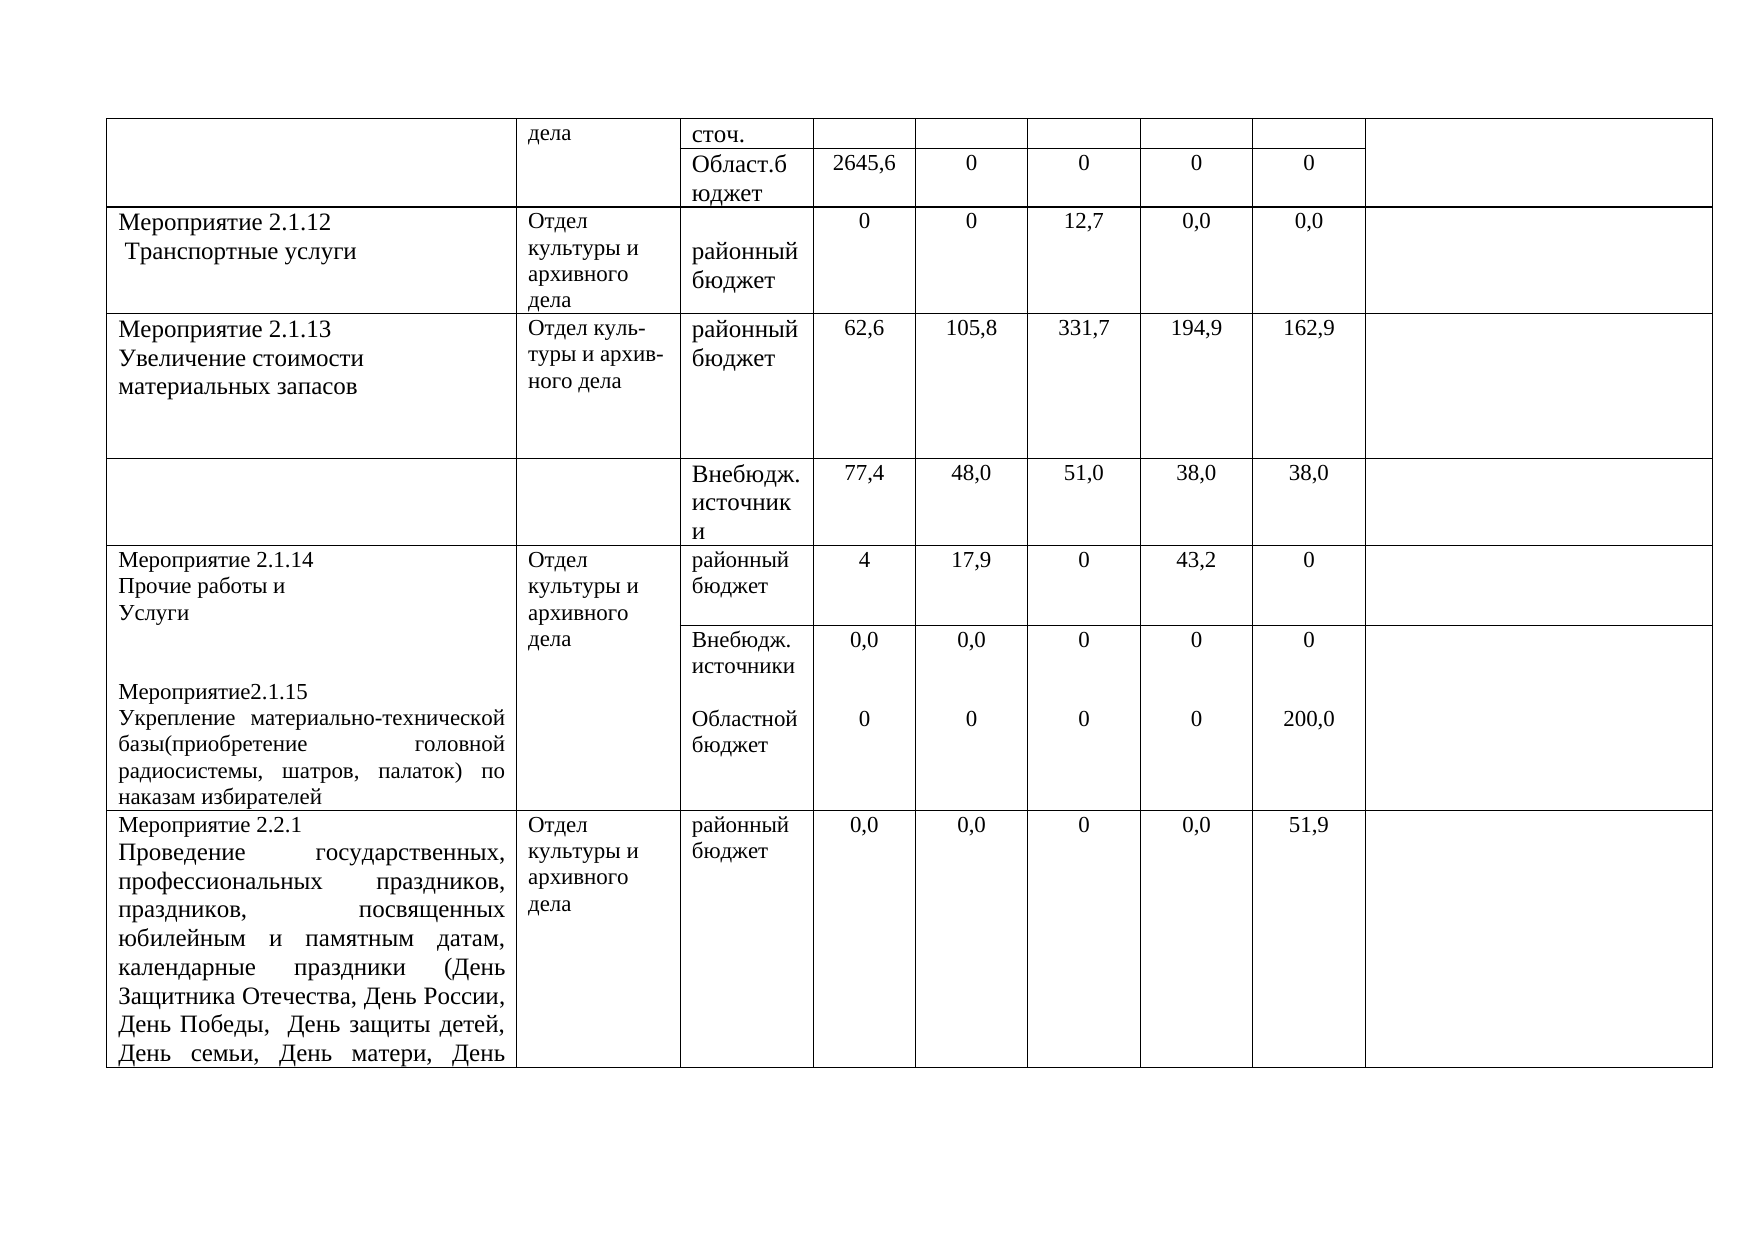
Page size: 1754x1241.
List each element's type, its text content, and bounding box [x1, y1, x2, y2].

table_cell 194,9 [1141, 314, 1252, 458]
table_cell 0 [1253, 119, 1365, 148]
table_cell районный бюджет [681, 314, 813, 458]
table_cell 0 [916, 149, 1027, 206]
table_cell 4 [814, 546, 915, 625]
table_cell 43,2 [1141, 546, 1252, 625]
table_cell [107, 459, 516, 545]
table_cell 0 [916, 119, 1027, 148]
table_cell 0 200,0 [1253, 626, 1365, 809]
table_cell 38,0 [1141, 459, 1252, 545]
table_cell Мероприятие 2.1.13 Увеличение стоимости материальных запасов [107, 314, 516, 458]
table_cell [517, 811, 680, 1067]
table_cell 0 [1253, 546, 1365, 625]
table_cell 0 [916, 208, 1027, 313]
table_cell Отдел культуры и архивного дела [517, 546, 680, 809]
table_cell 0 [814, 208, 915, 313]
table_cell [1366, 626, 1712, 809]
table_cell районный бюджет [681, 811, 813, 1067]
table_cell 0,0 [916, 811, 1027, 1067]
table_cell районный бюджет [681, 546, 813, 625]
table_cell 12,7 [1028, 208, 1140, 313]
table_cell 17,9 [916, 546, 1027, 625]
table_cell 77,4 [814, 459, 915, 545]
table_cell 0 [1141, 119, 1252, 148]
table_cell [107, 811, 516, 1067]
table_cell 0,0 [1253, 208, 1365, 313]
table_cell 0 0 [1141, 626, 1252, 809]
table_cell Мероприятие 2.1.12 Транспортные услуги [107, 208, 516, 313]
table_cell 0 [1028, 149, 1140, 206]
table_cell [1366, 314, 1712, 458]
table_cell 2645,6 [814, 149, 915, 206]
table_cell 331,7 [1028, 314, 1140, 458]
table_cell районный бюджет [681, 208, 813, 313]
table_cell 0 [1028, 546, 1140, 625]
table_cell 38,0 [1253, 459, 1365, 545]
table_cell 162,9 [1253, 314, 1365, 458]
table_cell Отдел куль-туры и архив-ного дела [517, 314, 680, 458]
table_cell 0,0 [814, 811, 915, 1067]
table_cell 51,0 [1028, 459, 1140, 545]
table_cell [1366, 459, 1712, 545]
table_cell Внебюдж.источники [681, 459, 813, 545]
table_cell [1366, 546, 1712, 625]
table_cell 0 0 [1028, 626, 1140, 809]
table_cell 62,6 [814, 314, 915, 458]
table_cell 48,0 [916, 459, 1027, 545]
table_cell Област.бюджет [681, 149, 813, 206]
table_cell 0 [1028, 811, 1140, 1067]
table_cell 0 [1028, 119, 1140, 148]
table_cell 0 [1141, 149, 1252, 206]
table_cell 0,0 0 [916, 626, 1027, 809]
table_cell [517, 459, 680, 545]
table_cell [1366, 811, 1712, 1067]
table_cell 0,0 [1141, 811, 1252, 1067]
table_cell [1366, 208, 1712, 313]
table_cell Отдел культуры и архивного дела [517, 208, 680, 313]
table_cell 67 [814, 119, 915, 148]
table_cell 105,8 [916, 314, 1027, 458]
table_cell Внебюд.источ. [681, 119, 813, 148]
table_cell 0,0 [1141, 208, 1252, 313]
table_cell 0,0 0 [814, 626, 915, 809]
table_cell 51,9 [1253, 811, 1365, 1067]
table_cell Внебюдж.источники Областной бюджет [681, 626, 813, 809]
table_cell 0 [1253, 149, 1365, 206]
table_cell Мероприятие 2.1.14 Прочие работы и Услуги Мероприятие2.1.15 Укрепление материально-технической базы(приобретение головной радиосистемы, шатров, палаток) по наказам избирателей [107, 546, 516, 809]
